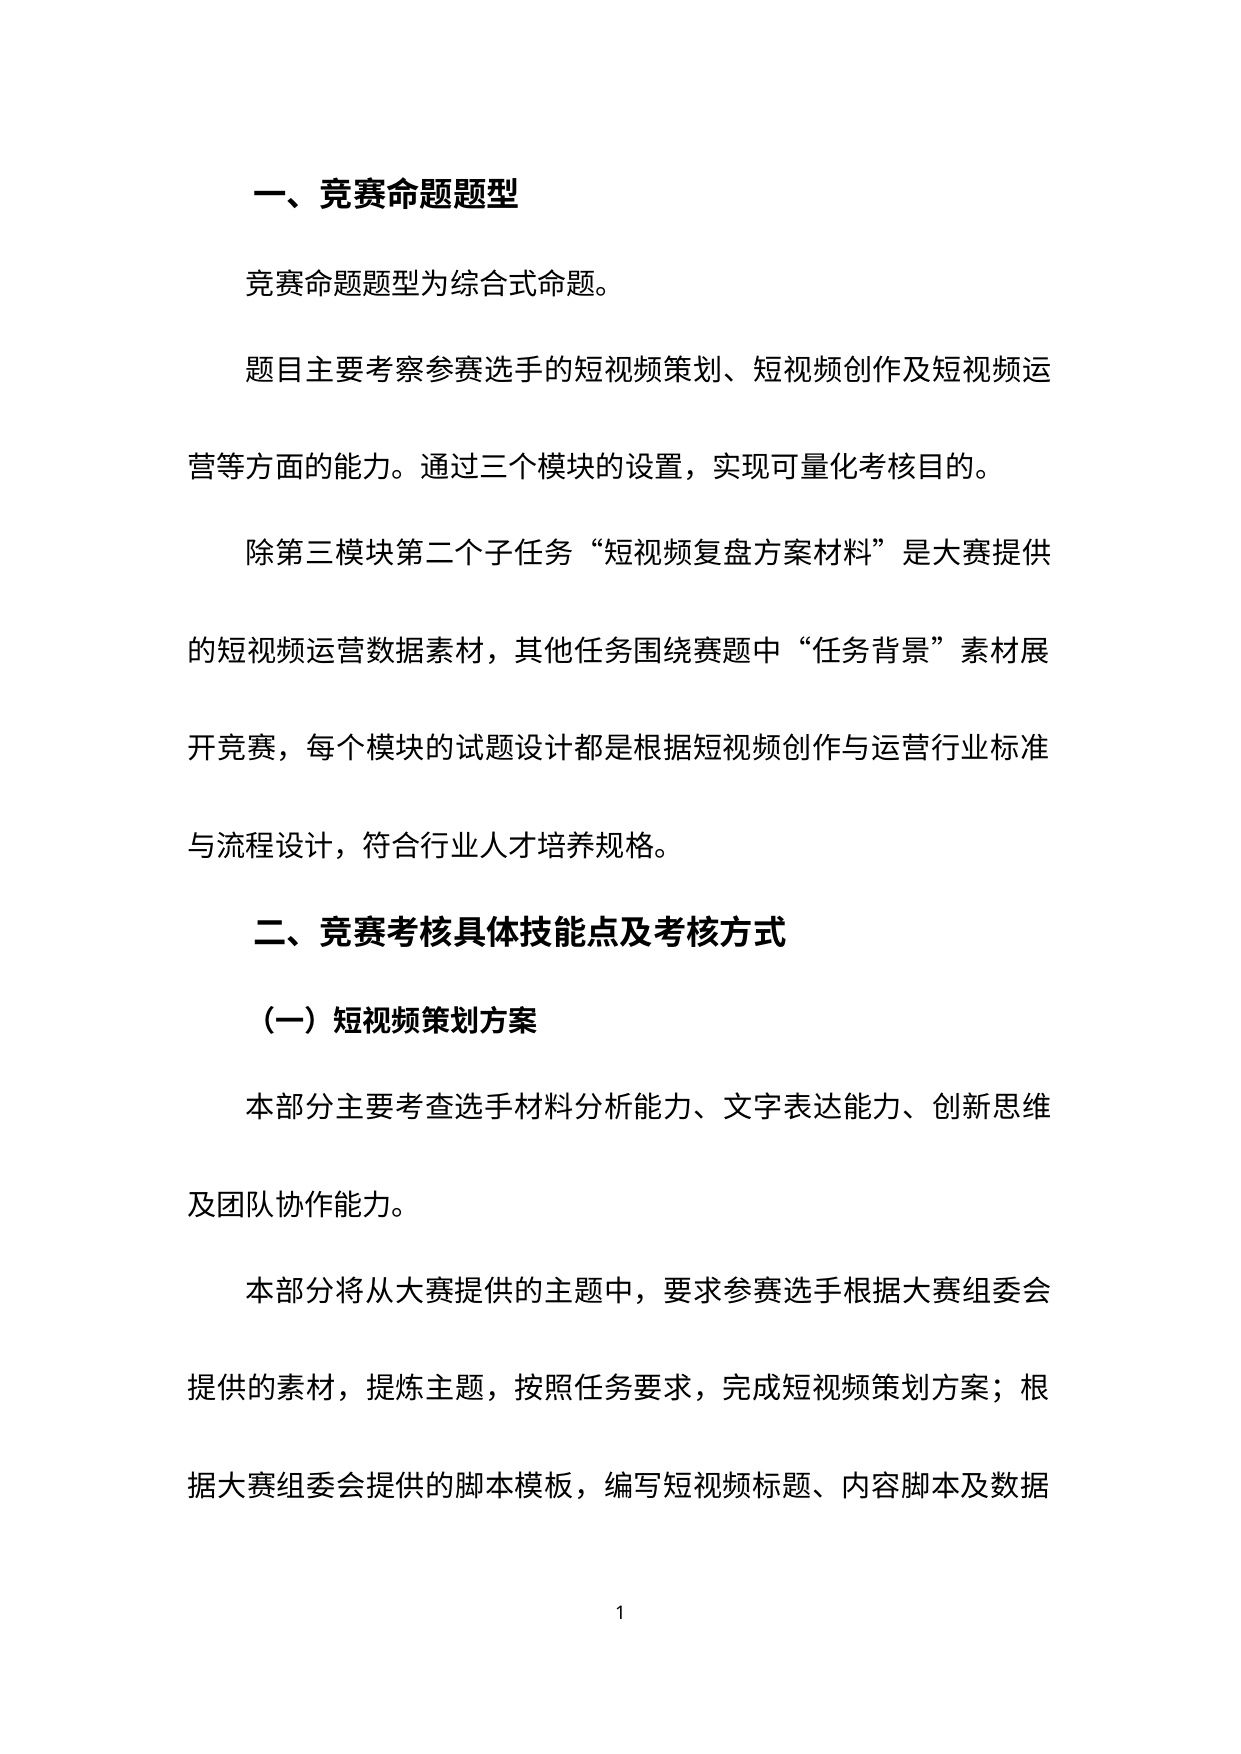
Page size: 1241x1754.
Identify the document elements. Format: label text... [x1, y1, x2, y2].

text （一）短视频策划方案 [187, 986, 1032, 1051]
text 本部分主要考查选手材料分析能力、文字表达能力、创新思维及团队协作能力。 [187, 1072, 1053, 1235]
subtitle 一、竞赛命题题型 [187, 160, 1053, 225]
text 竞赛命题题型为综合式命题。 [187, 249, 1053, 314]
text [187, 1256, 1053, 1516]
text 除第三模块第二个子任务“短视频复盘方案材料”是大赛提供的短视频运营数据素材，其他任务围绕赛题中“任务背景”素材展开竞赛，每个模块的试题设计都是根据短视频创作与运营行业标准与流程设计，符合行业人才培养规格。 [187, 519, 1053, 876]
subtitle 二、竞赛考核具体技能点及考核方式 [187, 897, 1053, 962]
text 题目主要考察参赛选手的短视频策划、短视频创作及短视频运营等方面的能力。通过三个模块的设置，实现可量化考核目的。 [187, 335, 1053, 497]
